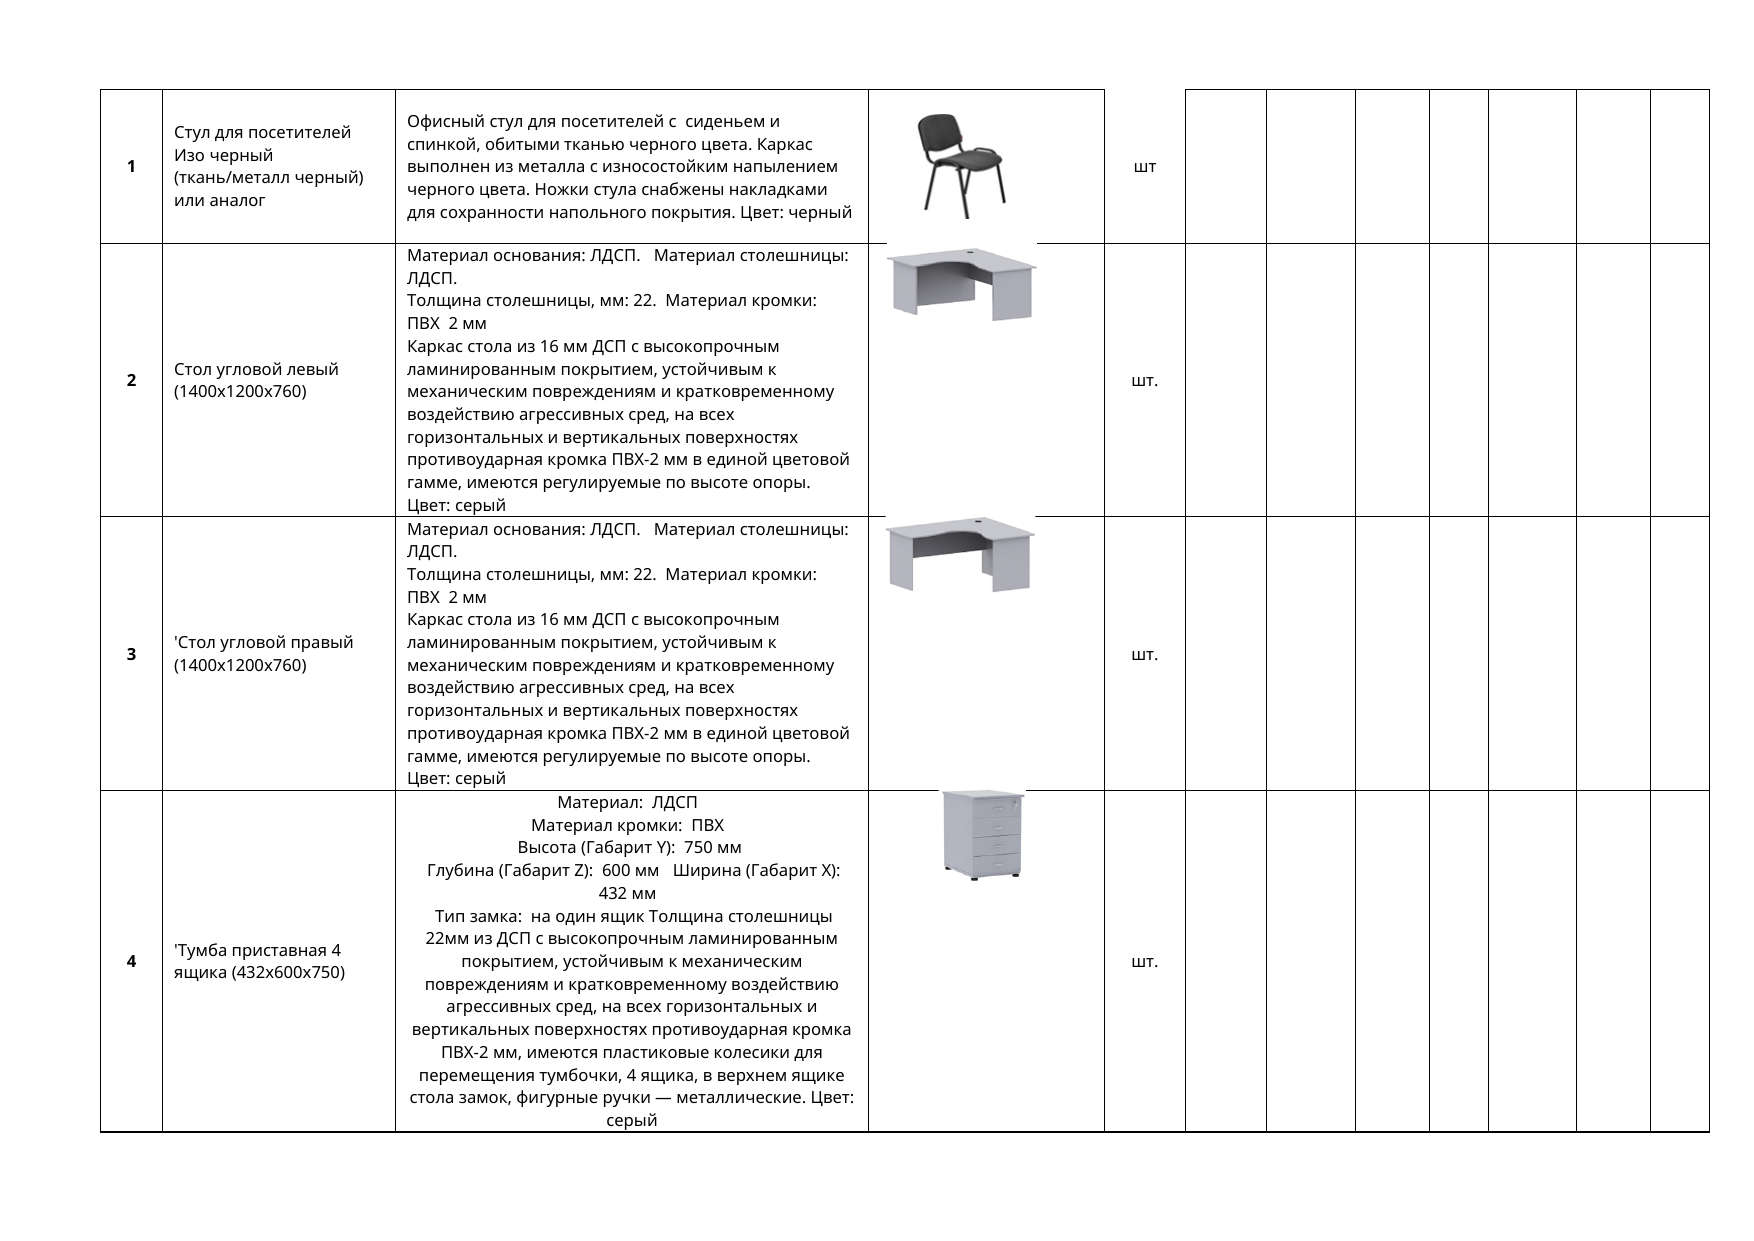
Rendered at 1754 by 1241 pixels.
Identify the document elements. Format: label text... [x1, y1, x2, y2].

table_cell [1651, 244, 1709, 516]
table_cell [1489, 244, 1576, 516]
table_cell 1 [101, 90, 162, 243]
table_cell Материал: ЛДСП Материал кромки: ПВX Высота (Габарит Y): 750 мм Глубина (Габарит Z): 600 мм Ширина (Габарит X): 432 мм Тип замка: на один ящик Толщина столешницы 22мм из ДСП с высокопрочным ламинированным покрытием, устойчивым к механическим повреждениям и кратковременному воздействию агрессивных сред, на всех горизонтальных и вертикальных поверхностях противоударная кромка ПВХ-2 мм, имеются пластиковые колесики для перемещения тумбочки, 4 ящика, в верхнем ящике стола замок, фигурные ручки — металлические. Цвет: серый [396, 791, 868, 1131]
table_cell [1577, 90, 1650, 243]
table_cell шт. [1105, 517, 1185, 790]
table_cell [1651, 90, 1709, 243]
table_cell [869, 517, 1104, 790]
table_cell [869, 791, 1104, 1131]
table_cell [1577, 791, 1650, 1131]
table_cell [1356, 791, 1429, 1131]
table_cell [1186, 791, 1266, 1131]
table_cell [1186, 90, 1266, 243]
table_cell [1430, 517, 1488, 790]
table_cell [1267, 244, 1355, 516]
table_cell Материал основания: ЛДСП. Материал столешницы: ЛДСП. Толщина столешницы, мм: 22. Материал кромки: ПВX 2 мм Каркас стола из 16 мм ДСП с высокопрочным ламинированным покрытием, устойчивым к механическим повреждениям и кратковременному воздействию агрессивных сред, на всех горизонтальных и вертикальных поверхностях противоударная кромка ПВХ-2 мм в единой цветовой гамме, имеются регулируемые по высоте опоры. Цвет: серый [396, 244, 868, 516]
table_cell [1186, 517, 1266, 790]
table_cell [1489, 90, 1576, 243]
table_cell [1356, 517, 1429, 790]
table_cell 'Стол угловой правый (1400х1200х760) [163, 517, 395, 790]
table_cell 4 [101, 791, 162, 1131]
table_cell [1430, 90, 1488, 243]
table_cell [1577, 517, 1650, 790]
table_cell шт. [1105, 244, 1185, 516]
table_cell шт. [1105, 791, 1185, 1131]
table_cell 'Тумба приставная 4 ящика (432x600x750) [163, 791, 395, 1131]
table_cell [1430, 791, 1488, 1131]
table_cell [1489, 517, 1576, 790]
picture [914, 114, 1009, 219]
table_cell [1651, 791, 1709, 1131]
table_cell [1356, 244, 1429, 516]
table_cell [1267, 517, 1355, 790]
picture [885, 516, 1036, 595]
table_cell 3 [101, 517, 162, 790]
table_cell [1489, 791, 1576, 1131]
table_cell [1267, 90, 1355, 243]
table_cell шт [1105, 89, 1185, 243]
table_cell [1577, 244, 1650, 516]
table_cell [869, 90, 1104, 243]
table_cell Стул для посетителей Изо черный (ткань/металл черный) или аналог [163, 90, 395, 243]
table_cell [1267, 791, 1355, 1131]
table_cell Материал основания: ЛДСП. Материал столешницы: ЛДСП. Толщина столешницы, мм: 22. Материал кромки: ПВX 2 мм Каркас стола из 16 мм ДСП с высокопрочным ламинированным покрытием, устойчивым к механическим повреждениям и кратковременному воздействию агрессивных сред, на всех горизонтальных и вертикальных поверхностях противоударная кромка ПВХ-2 мм в единой цветовой гамме, имеются регулируемые по высоте опоры. Цвет: серый [396, 517, 868, 790]
table_cell [1651, 517, 1709, 790]
table_cell [1186, 244, 1266, 516]
table_cell [1356, 90, 1429, 243]
picture [886, 242, 1037, 323]
table_cell [1430, 244, 1488, 516]
table_cell Стол угловой левый (1400х1200х760) [163, 244, 395, 516]
picture [938, 789, 1026, 881]
table_cell 2 [101, 244, 162, 516]
table_cell [869, 244, 1104, 516]
table_cell Офисный стул для посетителей с сиденьем и спинкой, обитыми тканью черного цвета. Каркас выполнен из металла с износостойким напылением черного цвета. Ножки стула снабжены накладками для сохранности напольного покрытия. Цвет: черный [396, 90, 868, 243]
